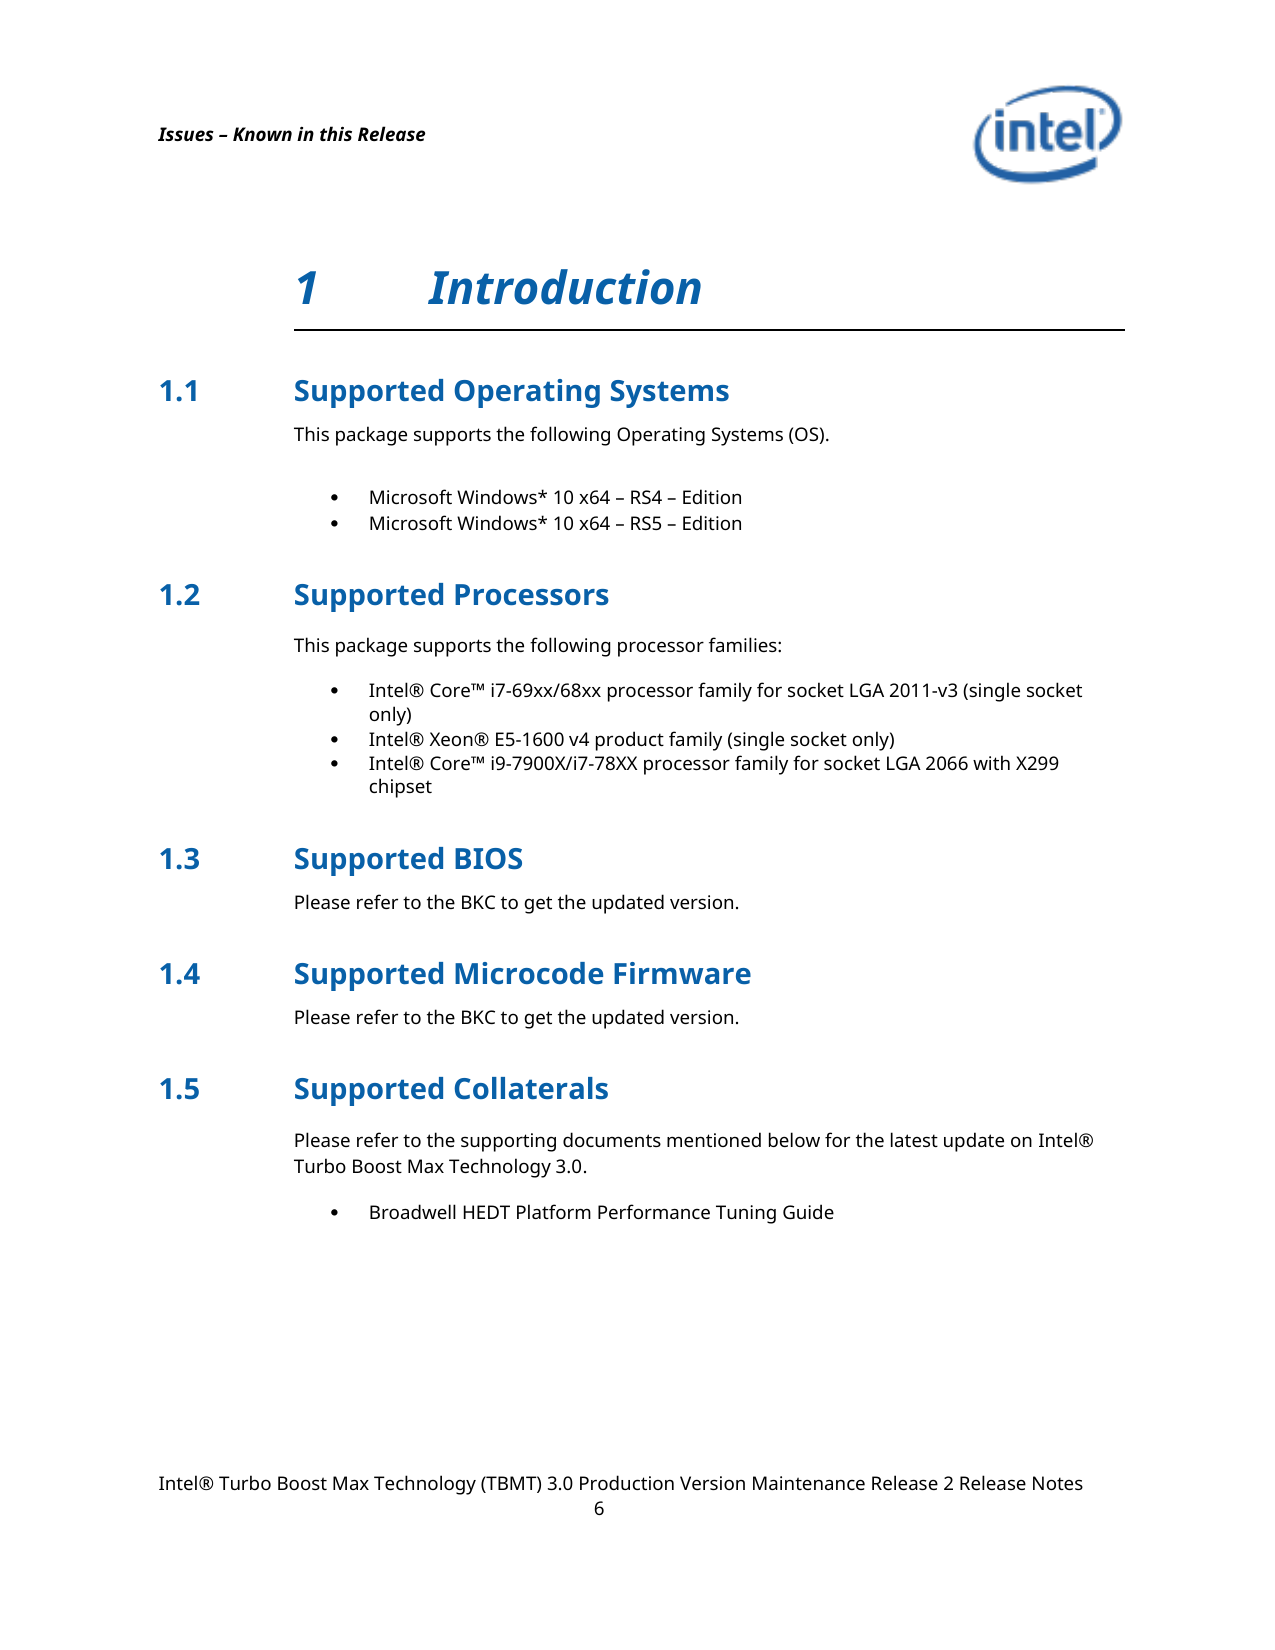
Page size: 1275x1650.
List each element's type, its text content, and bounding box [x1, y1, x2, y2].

list Please refer to the BKC to get the updated version. [294, 889, 1125, 914]
subtitle Supported Processors [158, 577, 1125, 612]
subtitle Supported Microcode Firmware [158, 956, 1125, 992]
list Microsoft Windows* 10 x64 – RS4 – Edition [331, 484, 1125, 510]
list Intel® Core™ i7-69xx/68xx processor family for socket LGA 2011-v3 (single socket only) [331, 678, 1125, 727]
list Broadwell HEDT Platform Performance Tuning Guide [331, 1199, 1125, 1225]
subtitle Introduction [294, 256, 1125, 329]
text Please refer to the supporting documents mentioned below for the latest update on Intel® Turbo Boost Max Technology 3.0. [294, 1127, 1125, 1178]
subtitle Supported Operating Systems [158, 373, 1125, 408]
subtitle Supported BIOS [158, 841, 1125, 876]
list Microsoft Windows* 10 x64 – RS5 – Edition [331, 510, 1125, 535]
list This package supports the following Operating Systems (OS). [294, 421, 1125, 446]
list Please refer to the BKC to get the updated version. [294, 1004, 1125, 1029]
subtitle Supported Collaterals [158, 1071, 1125, 1107]
picture [946, 56, 1153, 213]
list Intel® Xeon® E5-1600 v4 product family (single socket only) [331, 727, 1125, 751]
list Intel® Core™ i9-7900X/i7-78XX processor family for socket LGA 2066 with X299 chipset [331, 751, 1125, 799]
text This package supports the following processor families: [294, 633, 1125, 657]
